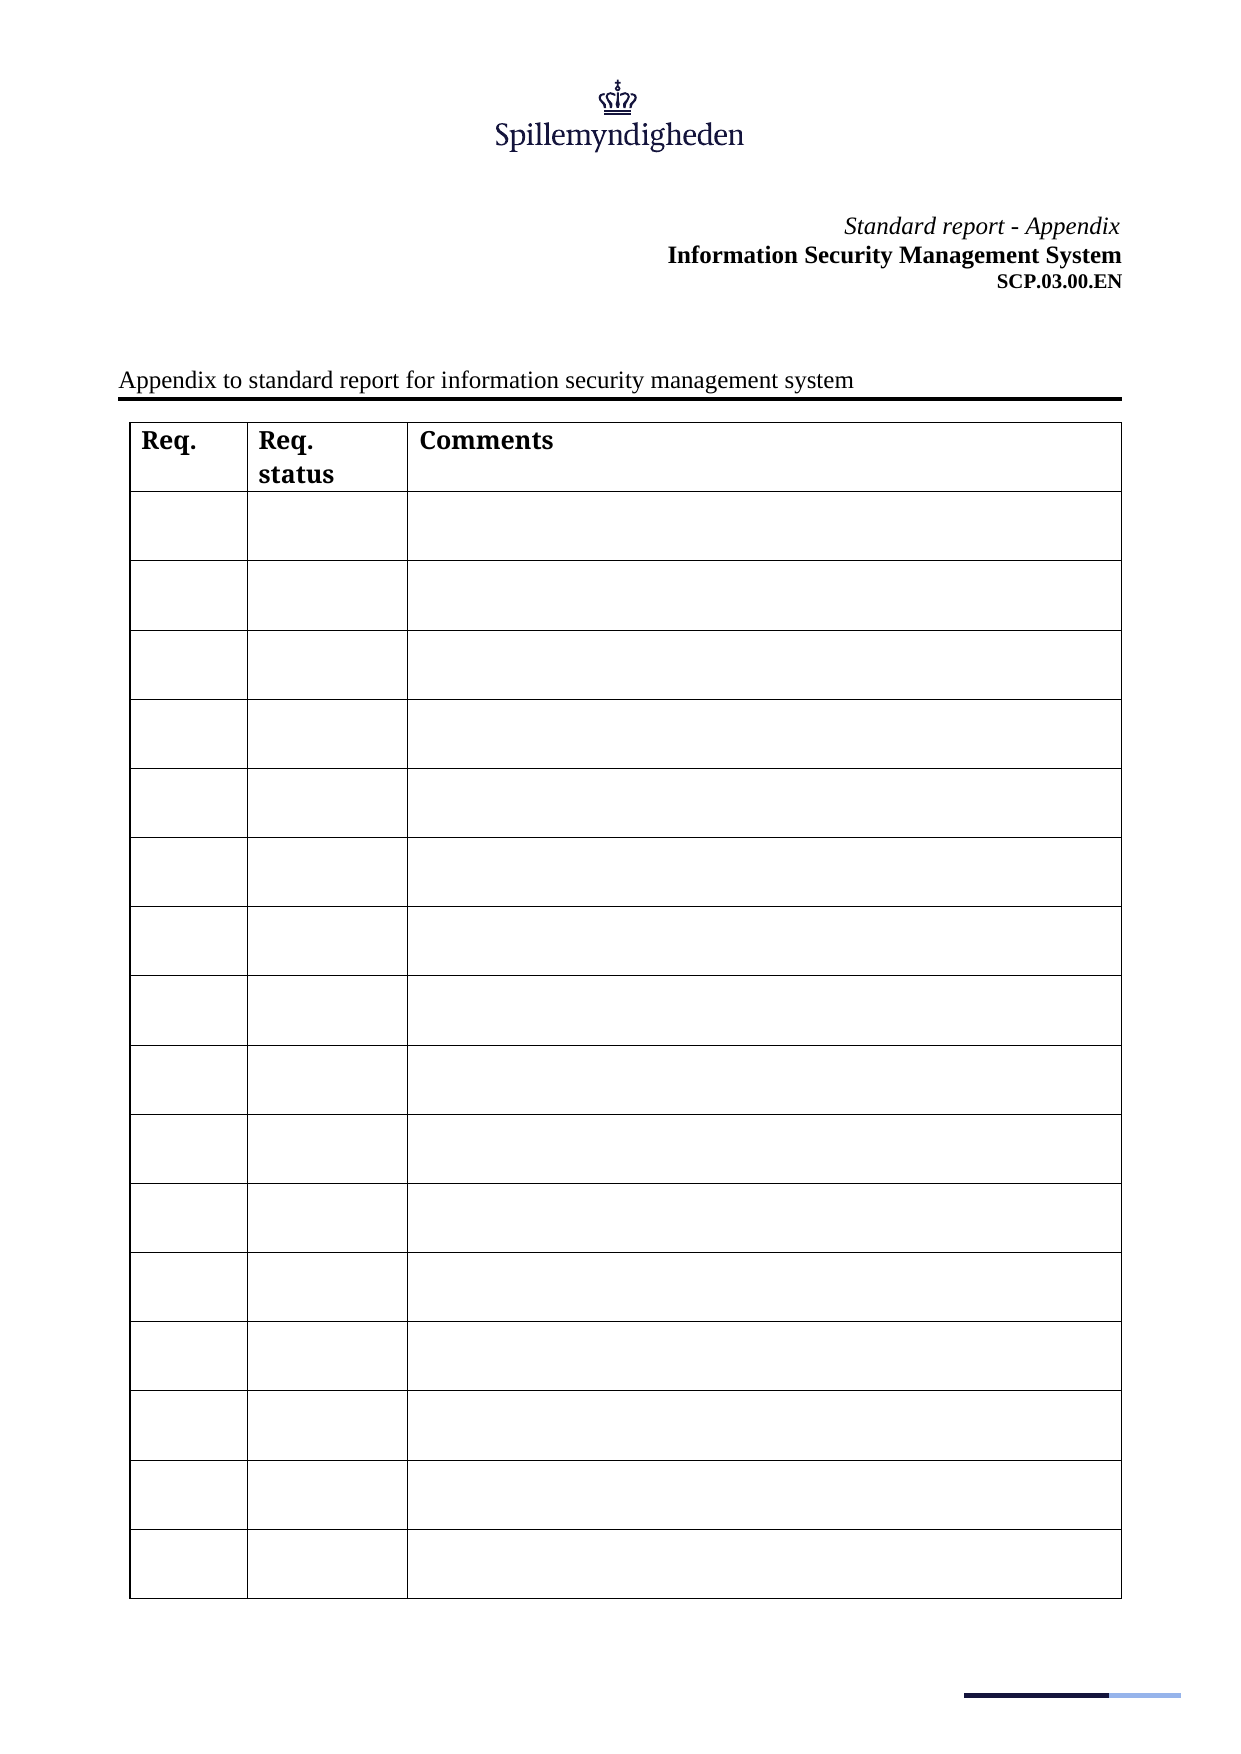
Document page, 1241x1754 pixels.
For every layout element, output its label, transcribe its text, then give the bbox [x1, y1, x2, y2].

table_cell [131, 1115, 247, 1183]
table_cell [408, 907, 1121, 975]
table_cell [248, 1046, 407, 1114]
table_cell [131, 700, 247, 768]
table_cell [408, 1115, 1121, 1183]
table_cell [408, 1184, 1121, 1252]
table_cell [131, 1322, 247, 1390]
table_cell [131, 492, 247, 560]
table_cell [131, 1046, 247, 1114]
table_cell [248, 838, 407, 906]
table_cell [248, 907, 407, 975]
table_cell [248, 1253, 407, 1321]
table_cell [131, 838, 247, 906]
table_cell [408, 1253, 1121, 1321]
text Standard report - Appendix [118, 211, 1122, 240]
table_cell [131, 1391, 247, 1459]
table_header Req. status [248, 423, 407, 491]
table_cell [248, 700, 407, 768]
table_cell [408, 1046, 1121, 1114]
table_cell [408, 1322, 1121, 1390]
table_cell [248, 1391, 407, 1459]
table_cell [248, 976, 407, 1044]
table_cell [248, 1115, 407, 1183]
table_cell [248, 1461, 407, 1529]
table_cell [248, 769, 407, 837]
table_cell [408, 700, 1121, 768]
table_cell [408, 631, 1121, 699]
table_cell [408, 1530, 1121, 1598]
table_cell [408, 769, 1121, 837]
table_cell [248, 1184, 407, 1252]
table_cell [131, 1184, 247, 1252]
table_cell [408, 838, 1121, 906]
table_cell [248, 492, 407, 560]
table_cell [408, 976, 1121, 1044]
table_cell [248, 631, 407, 699]
table_header Req. [131, 423, 247, 491]
table_cell [131, 907, 247, 975]
table_cell [131, 769, 247, 837]
table_cell [131, 1253, 247, 1321]
table_cell [248, 561, 407, 629]
table_cell [131, 1461, 247, 1529]
table_header Comments [408, 423, 1121, 491]
table_cell [131, 561, 247, 629]
table_cell [408, 492, 1121, 560]
table_cell [131, 631, 247, 699]
table_cell [408, 1461, 1121, 1529]
text SCP.03.00.EN [118, 269, 1122, 293]
table_cell [408, 561, 1121, 629]
text Appendix to standard report for information security management system [118, 366, 1122, 397]
table_cell [248, 1322, 407, 1390]
text Information Security Management System [118, 240, 1122, 269]
table_cell [248, 1530, 407, 1598]
table_cell [131, 976, 247, 1044]
table_cell [131, 1530, 247, 1598]
table_cell [408, 1391, 1121, 1459]
